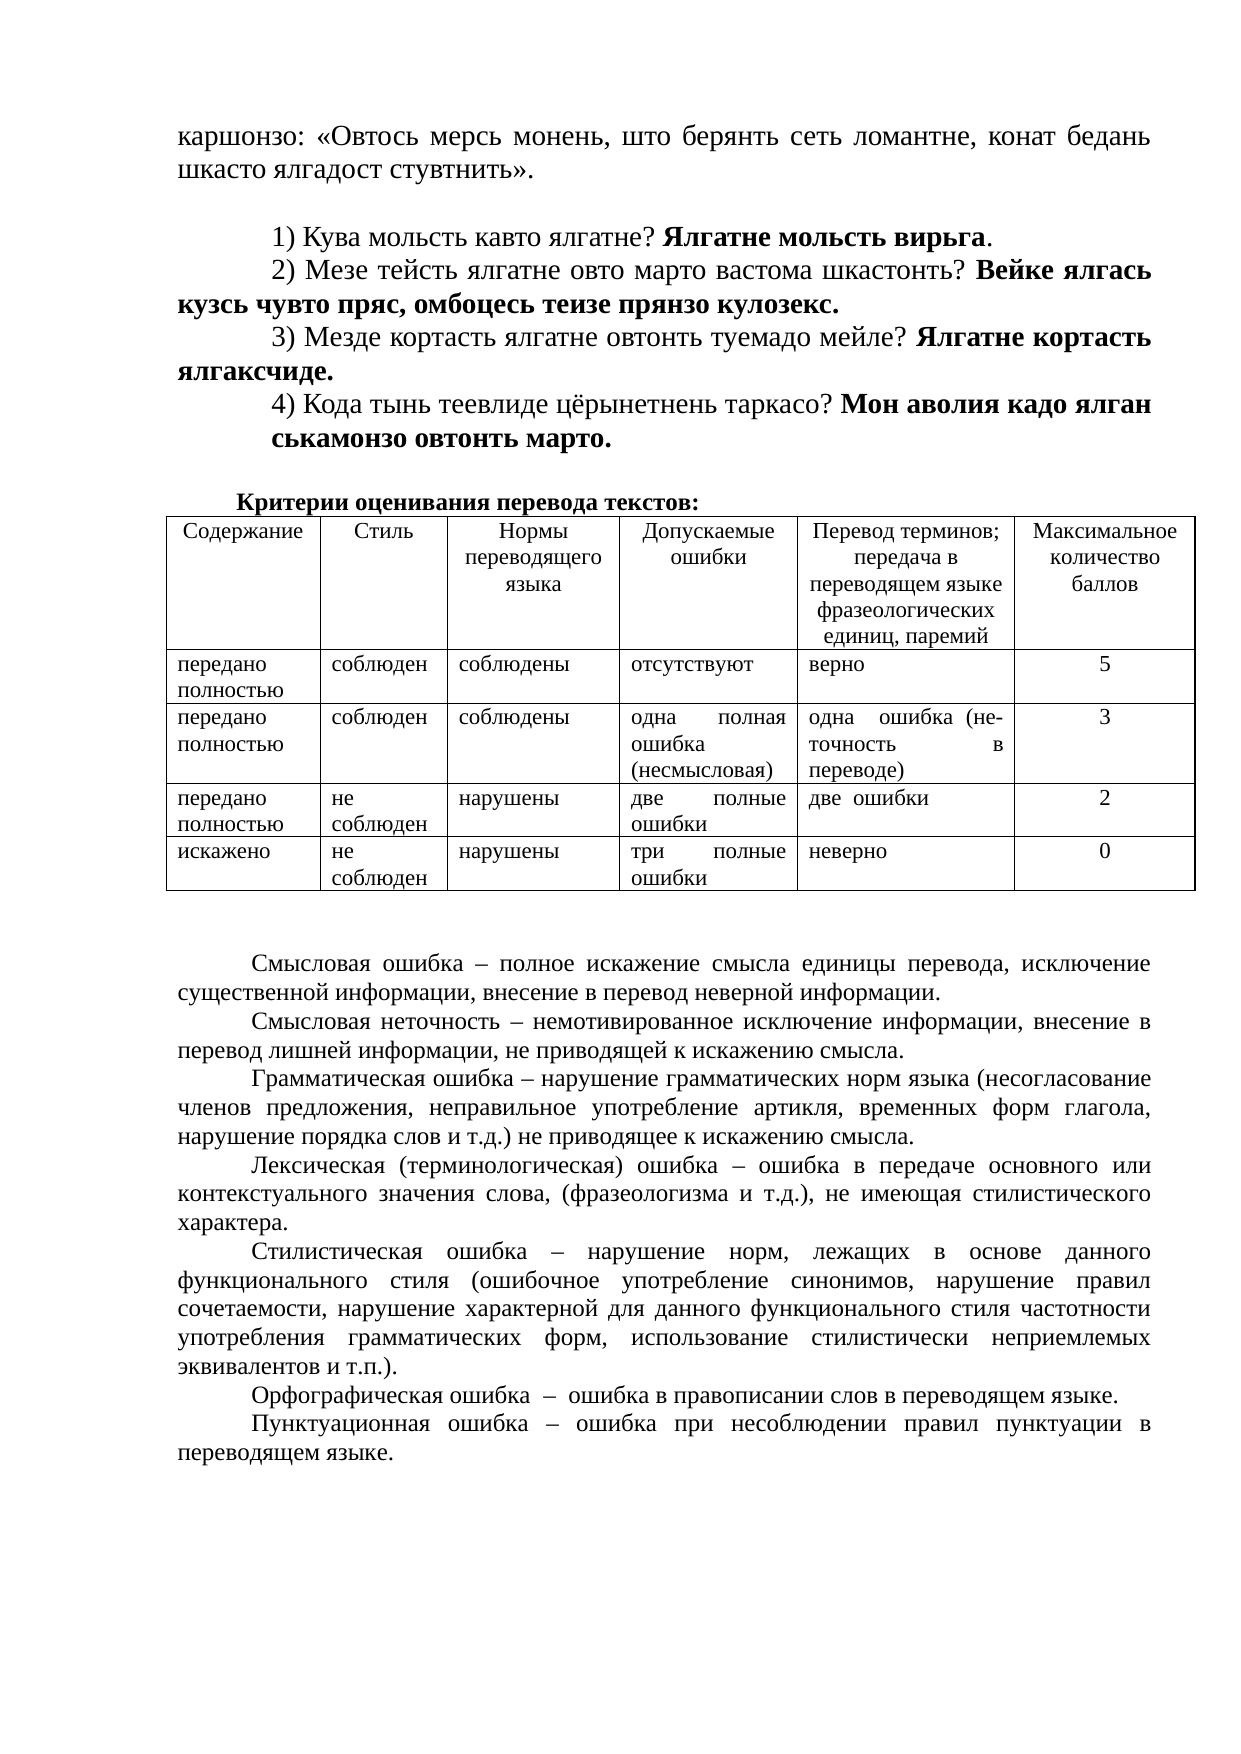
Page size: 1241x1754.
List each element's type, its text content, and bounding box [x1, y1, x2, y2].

table_cell соблюден [321, 650, 447, 702]
table_header Допускаемые ошибки [620, 517, 797, 649]
table_header Нормы переводящего языка [448, 517, 619, 649]
text Лексическая (терминологическая) ошибка – ошибка в передаче основного или контекстуального значения слова, (фразеологизма и т.д.), не имеющая стилистического характера. [177, 1150, 1152, 1236]
text 2) Мезе тейсть ялгатне овто марто вастома шкастонть? Вейке ялгась кузсь чувто пряс, омбоцесь теизе прянзо кулозекс. [177, 252, 1152, 319]
table_header Содержание [167, 517, 320, 649]
table_cell 0 [1015, 837, 1194, 890]
text 4) Кода тынь теевлиде цёрынетнень таркасо? Мон аволия кадо ялган ськамонзо овтонть марто. [271, 386, 1152, 453]
text Стилистическая ошибка – нарушение норм, лежащих в основе данного функционального стиля (ошибочное употребление синонимов, нарушение правил сочетаемости, нарушение характерной для данного функционального стиля частотности употребления грамматических форм, использование стилистически неприемлемых эквивалентов и т.п.). [177, 1236, 1152, 1380]
table_cell не соблюден [321, 784, 447, 836]
text Грамматическая ошибка – нарушение грамматических норм языка (несогласование членов предложения, неправильное употребление артикля, временных форм глагола, нарушение порядка слов и т.д.) не приводящее к искажению смысла. [177, 1063, 1152, 1150]
table_cell нарушены [448, 784, 619, 836]
table_header Стиль [321, 517, 447, 649]
text Критерии оценивания перевода текстов: [236, 487, 1152, 516]
table_cell одна полная ошибка (несмысловая) [620, 704, 797, 782]
table_cell 2 [1015, 784, 1194, 836]
table_cell три полные ошибки [620, 837, 797, 890]
text 3) Мезде кортасть ялгатне овтонть туемадо мейле? Ялгатне кортасть ялгаксчиде. [177, 319, 1152, 386]
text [177, 118, 1152, 185]
text Смысловая ошибка – полное искажение смысла единицы перевода, исключение существенной информации, внесение в перевод неверной информации. [177, 948, 1152, 1006]
table_cell нарушены [448, 837, 619, 890]
table_cell две полные ошибки [620, 784, 797, 836]
table_cell 5 [1015, 650, 1194, 702]
table_cell верно [798, 650, 1014, 702]
table_cell одна ошибка (не- точность в переводе) [798, 704, 1014, 782]
table_header Максимальное количество баллов [1015, 517, 1194, 649]
table_cell неверно [798, 837, 1014, 890]
text Смысловая неточность – немотивированное исключение информации, внесение в перевод лишней информации, не приводящей к искажению смысла. [177, 1006, 1152, 1063]
table_cell соблюдены [448, 650, 619, 702]
table_cell искажено [167, 837, 320, 890]
table_cell передано полностью [167, 650, 320, 702]
table_cell соблюден [321, 704, 447, 782]
table_cell две ошибки [798, 784, 1014, 836]
table_cell 3 [1015, 704, 1194, 782]
text Пунктуационная ошибка – ошибка при несоблюдении правил пунктуации в переводящем языке. [177, 1408, 1152, 1466]
table_cell передано полностью [167, 704, 320, 782]
table_header Перевод терминов; передача в переводящем языке фразеологических единиц, паремий [798, 517, 1014, 649]
table_cell соблюдены [448, 704, 619, 782]
text 1) Кува мольсть кавто ялгатне? Ялгатне мольсть вирьга. [177, 219, 1152, 252]
table_cell отсутствуют [620, 650, 797, 702]
text Орфографическая ошибка – ошибка в правописании слов в переводящем языке. [177, 1380, 1152, 1408]
table_cell передано полностью [167, 784, 320, 836]
table_cell не соблюден [321, 837, 447, 890]
